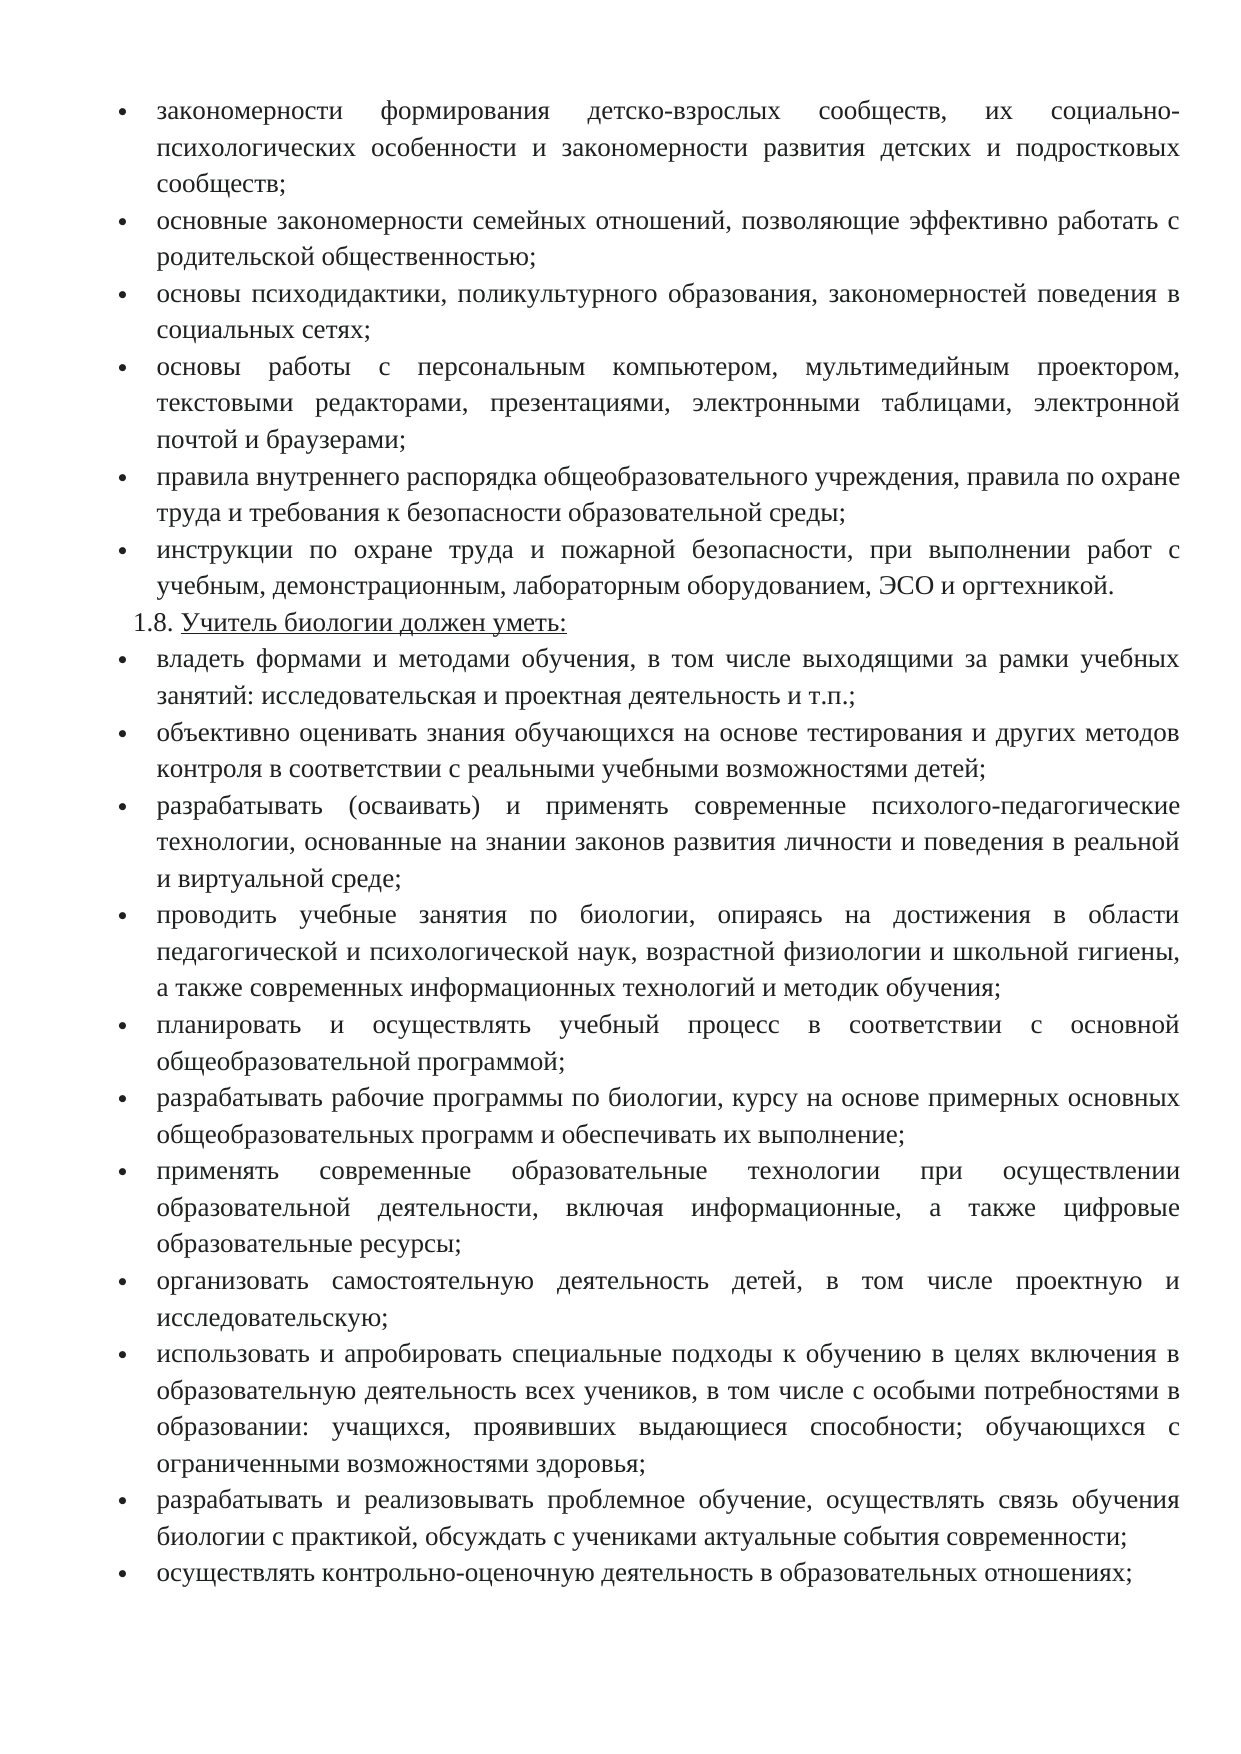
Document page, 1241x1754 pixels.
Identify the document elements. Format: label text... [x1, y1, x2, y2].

list осуществлять контрольно-оценочную деятельность в образовательных отношениях; [119, 1551, 1181, 1588]
list проводить учебные занятия по биологии, опираясь на достижения в области педагогической и психологической наук, возрастной физиологии и школьной гигиены, а также современных информационных технологий и методик обучения; [119, 893, 1181, 1003]
list основные закономерности семейных отношений, позволяющие эффективно работать с родительской общественностью; [119, 198, 1181, 271]
list разрабатывать рабочие программы по биологии, курсу на основе примерных основных общеобразовательных программ и обеспечивать их выполнение; [119, 1076, 1181, 1149]
list применять современные образовательные технологии при осуществлении образовательной деятельности, включая информационные, а также цифровые образовательные ресурсы; [119, 1149, 1181, 1259]
list разрабатывать и реализовывать проблемное обучение, осуществлять связь обучения биологии с практикой, обсуждать с учениками актуальные события современности; [119, 1478, 1181, 1551]
list основы работы с персональным компьютером, мультимедийным проектором, текстовыми редакторами, презентациями, электронными таблицами, электронной почтой и браузерами; [119, 344, 1181, 454]
list закономерности формирования детско-взрослых сообществ, их социально-психологических особенности и закономерности развития детских и подростковых сообществ; [119, 89, 1181, 198]
list разрабатывать (осваивать) и применять современные психолого-педагогические технологии, основанные на знании законов развития личности и поведения в реальной и виртуальной среде; [119, 783, 1181, 893]
list инструкции по охране труда и пожарной безопасности, при выполнении работ с учебным, демонстрационным, лабораторным оборудованием, ЭСО и оргтехникой. [119, 527, 1181, 601]
list правила внутреннего распорядка общеобразовательного учреждения, правила по охране труда и требования к безопасности образовательной среды; [119, 454, 1181, 527]
list организовать самостоятельную деятельность детей, в том числе проектную и исследовательскую; [119, 1259, 1181, 1332]
list владеть формами и методами обучения, в том числе выходящими за рамки учебных занятий: исследовательская и проектная деятельность и т.п.; [119, 637, 1181, 710]
list планировать и осуществлять учебный процесс в соответствии с основной общеобразовательной программой; [119, 1003, 1181, 1076]
list основы психодидактики, поликультурного образования, закономерностей поведения в социальных сетях; [119, 271, 1181, 344]
list объективно оценивать знания обучающихся на основе тестирования и других методов контроля в соответствии с реальными учебными возможностями детей; [119, 710, 1181, 783]
list использовать и апробировать специальные подходы к обучению в целях включения в образовательную деятельность всех учеников, в том числе с особыми потребностями в образовании: учащихся, проявивших выдающиеся способности; обучающихся с ограниченными возможностями здоровья; [119, 1332, 1181, 1478]
text 1.8. Учитель биологии должен уметь: [133, 601, 1181, 637]
